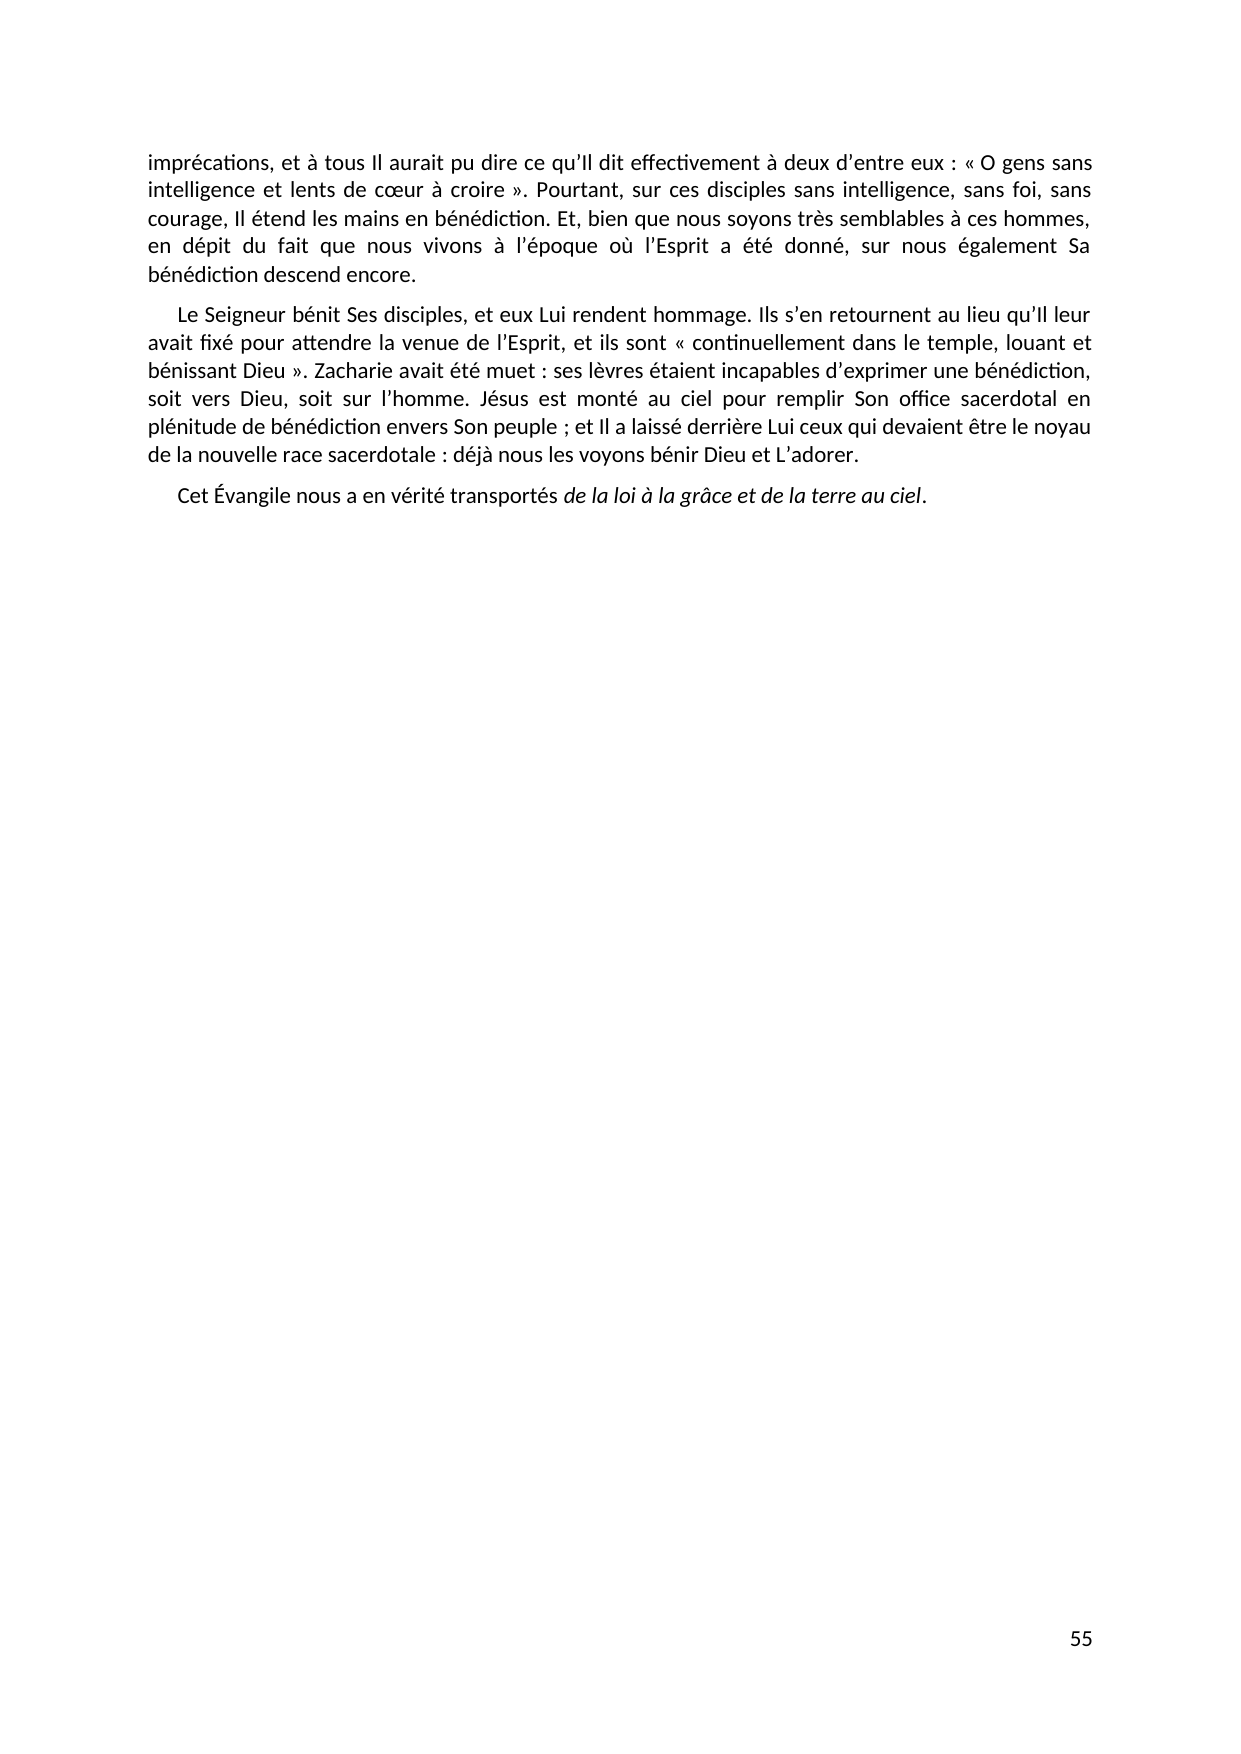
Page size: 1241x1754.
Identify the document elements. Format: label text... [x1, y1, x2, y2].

text Cet Évangile nous a en vérité transportés de la loi à la grâce et de la terre au ciel. [148, 481, 1093, 509]
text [148, 148, 1093, 288]
text Le Seigneur bénit Ses disciples, et eux Lui rendent hommage. Ils s’en retournent au lieu qu’Il leur avait fixé pour attendre la venue de l’Esprit, et ils sont « continuellement dans le temple, louant et bénissant Dieu ». Zacharie avait été muet : ses lèvres étaient incapables d’exprimer une bénédiction, soit vers Dieu, soit sur l’homme. Jésus est monté au ciel pour remplir Son office sacerdotal en plénitude de bénédiction envers Son peuple ; et Il a laissé derrière Lui ceux qui devaient être le noyau de la nouvelle race sacerdotale : déjà nous les voyons bénir Dieu et L’adorer. [148, 300, 1093, 468]
